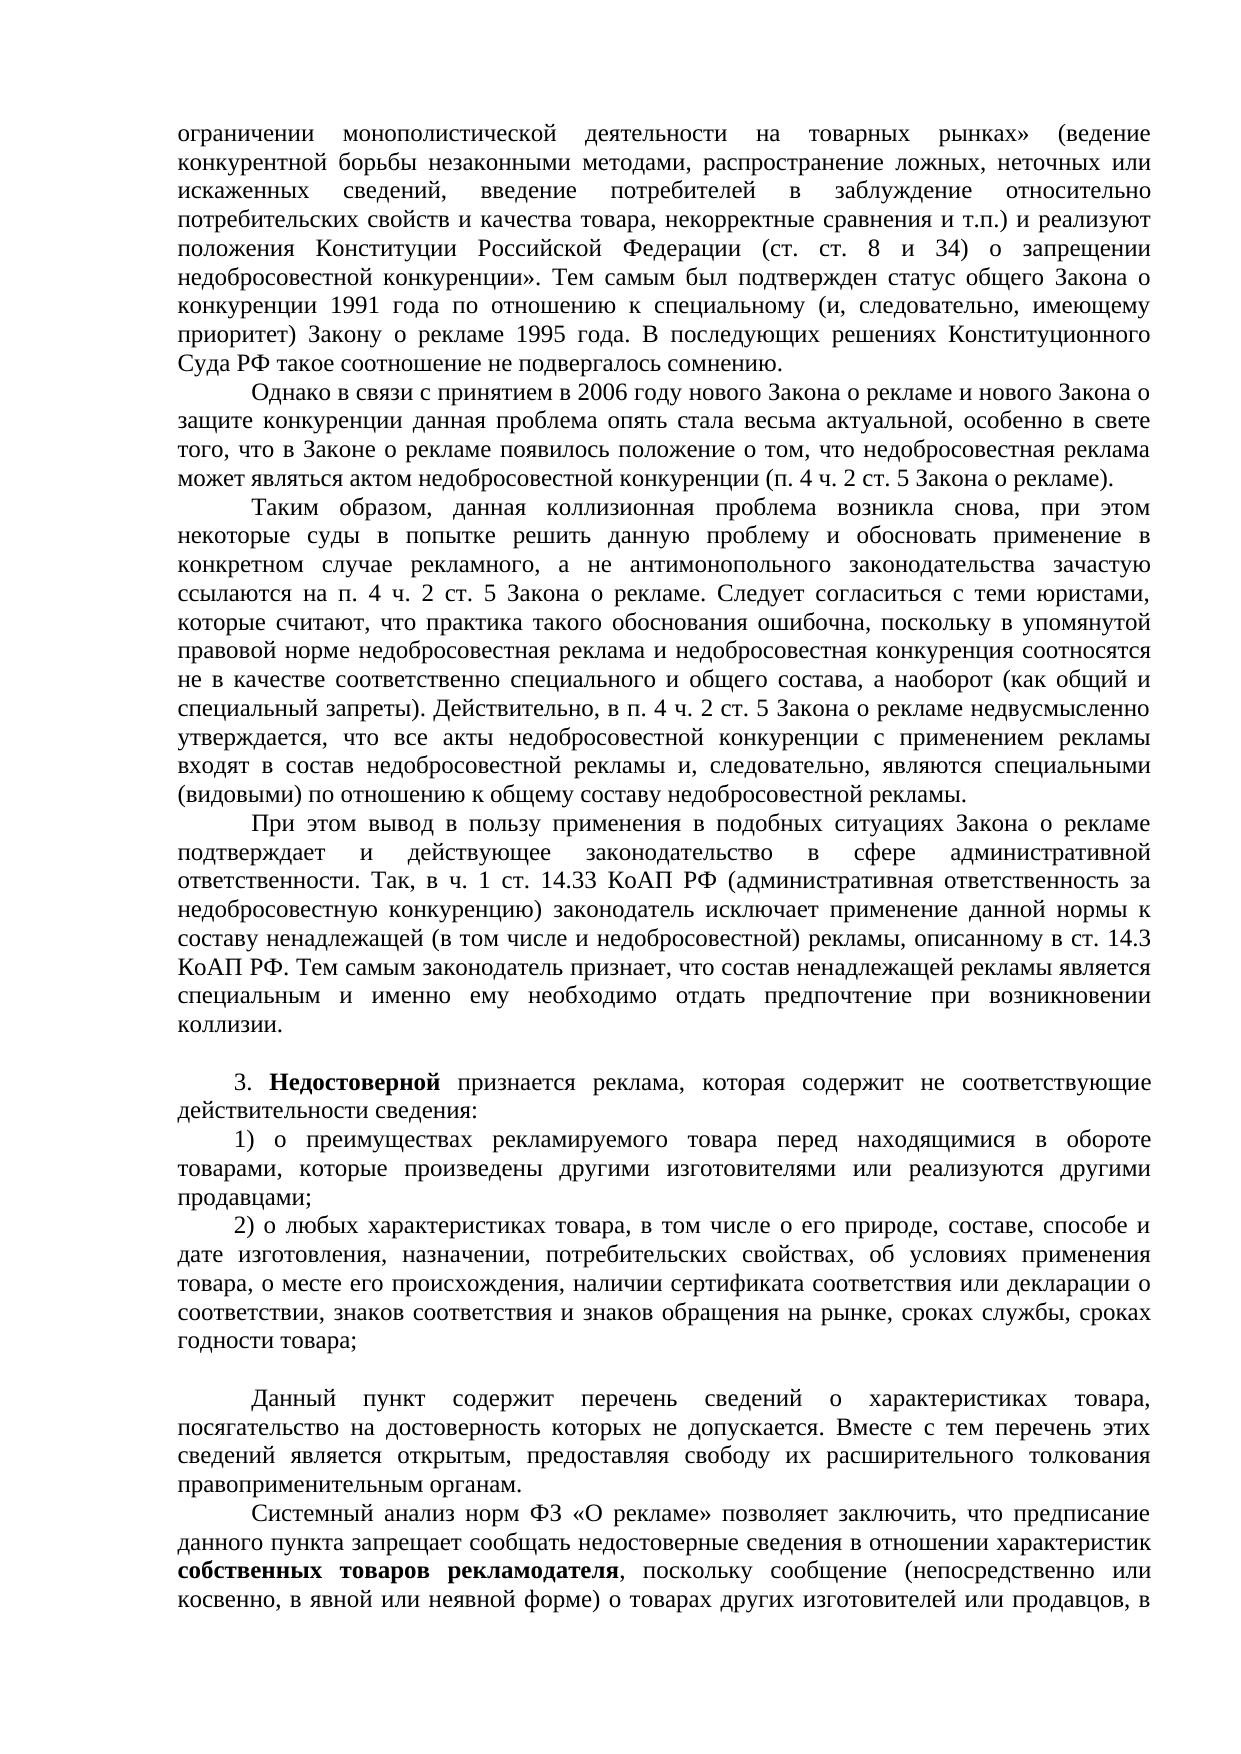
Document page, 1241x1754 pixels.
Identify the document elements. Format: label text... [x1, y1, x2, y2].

text 1) о преимуществах рекламируемого товара перед находящимися в обороте товарами, которые произведены другими изготовителями или реализуются другими продавцами; [177, 1124, 1152, 1211]
text Однако в связи с принятием в 2006 году нового Закона о рекламе и нового Закона о защите конкуренции данная проблема опять стала весьма актуальной, особенно в свете того, что в Законе о рекламе появилось положение о том, что недобросовестная реклама может являться актом недобросовестной конкуренции (п. 4 ч. 2 ст. 5 Закона о рекламе). [177, 377, 1152, 492]
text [177, 1498, 1152, 1613]
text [177, 118, 1152, 377]
text Таким образом, данная коллизионная проблема возникла снова, при этом некоторые суды в попытке решить данную проблему и обосновать применение в конкретном случае рекламного, а не антимонопольного законодательства зачастую ссылаются на п. 4 ч. 2 ст. 5 Закона о рекламе. Следует согласиться с теми юристами, которые считают, что практика такого обоснования ошибочна, поскольку в упомянутой правовой норме недобросовестная реклама и недобросовестная конкуренция соотносятся не в качестве соответственно специального и общего состава, а наоборот (как общий и специальный запреты). Действительно, в п. 4 ч. 2 ст. 5 Закона о рекламе недвусмысленно утверждается, что все акты недобросовестной конкуренции с применением рекламы входят в состав недобросовестной рекламы и, следовательно, являются специальными (видовыми) по отношению к общему составу недобросовестной рекламы. [177, 492, 1152, 808]
text При этом вывод в пользу применения в подобных ситуациях Закона о рекламе подтверждает и действующее законодательство в сфере административной ответственности. Так, в ч. 1 ст. 14.33 КоАП РФ (административная ответственность за недобросовестную конкуренцию) законодатель исключает применение данной нормы к составу ненадлежащей (в том числе и недобросовестной) рекламы, описанному в ст. 14.3 КоАП РФ. Тем самым законодатель признает, что состав ненадлежащей рекламы является специальным и именно ему необходимо отдать предпочтение при возникновении коллизии. [177, 808, 1152, 1038]
text 3. Недостоверной признается реклама, которая содержит не соответствующие действительности сведения: [177, 1067, 1152, 1124]
text Данный пункт содержит перечень сведений о характеристиках товара, посягательство на достоверность которых не допускается. Вместе с тем перечень этих сведений является открытым, предоставляя свободу их расширительного толкования правоприменительным органам. [177, 1383, 1152, 1498]
text 2) о любых характеристиках товара, в том числе о его природе, составе, способе и дате изготовления, назначении, потребительских свойствах, об условиях применения товара, о месте его происхождения, наличии сертификата соответствия или декларации о соответствии, знаков соответствия и знаков обращения на рынке, сроках службы, сроках годности товара; [177, 1211, 1152, 1354]
